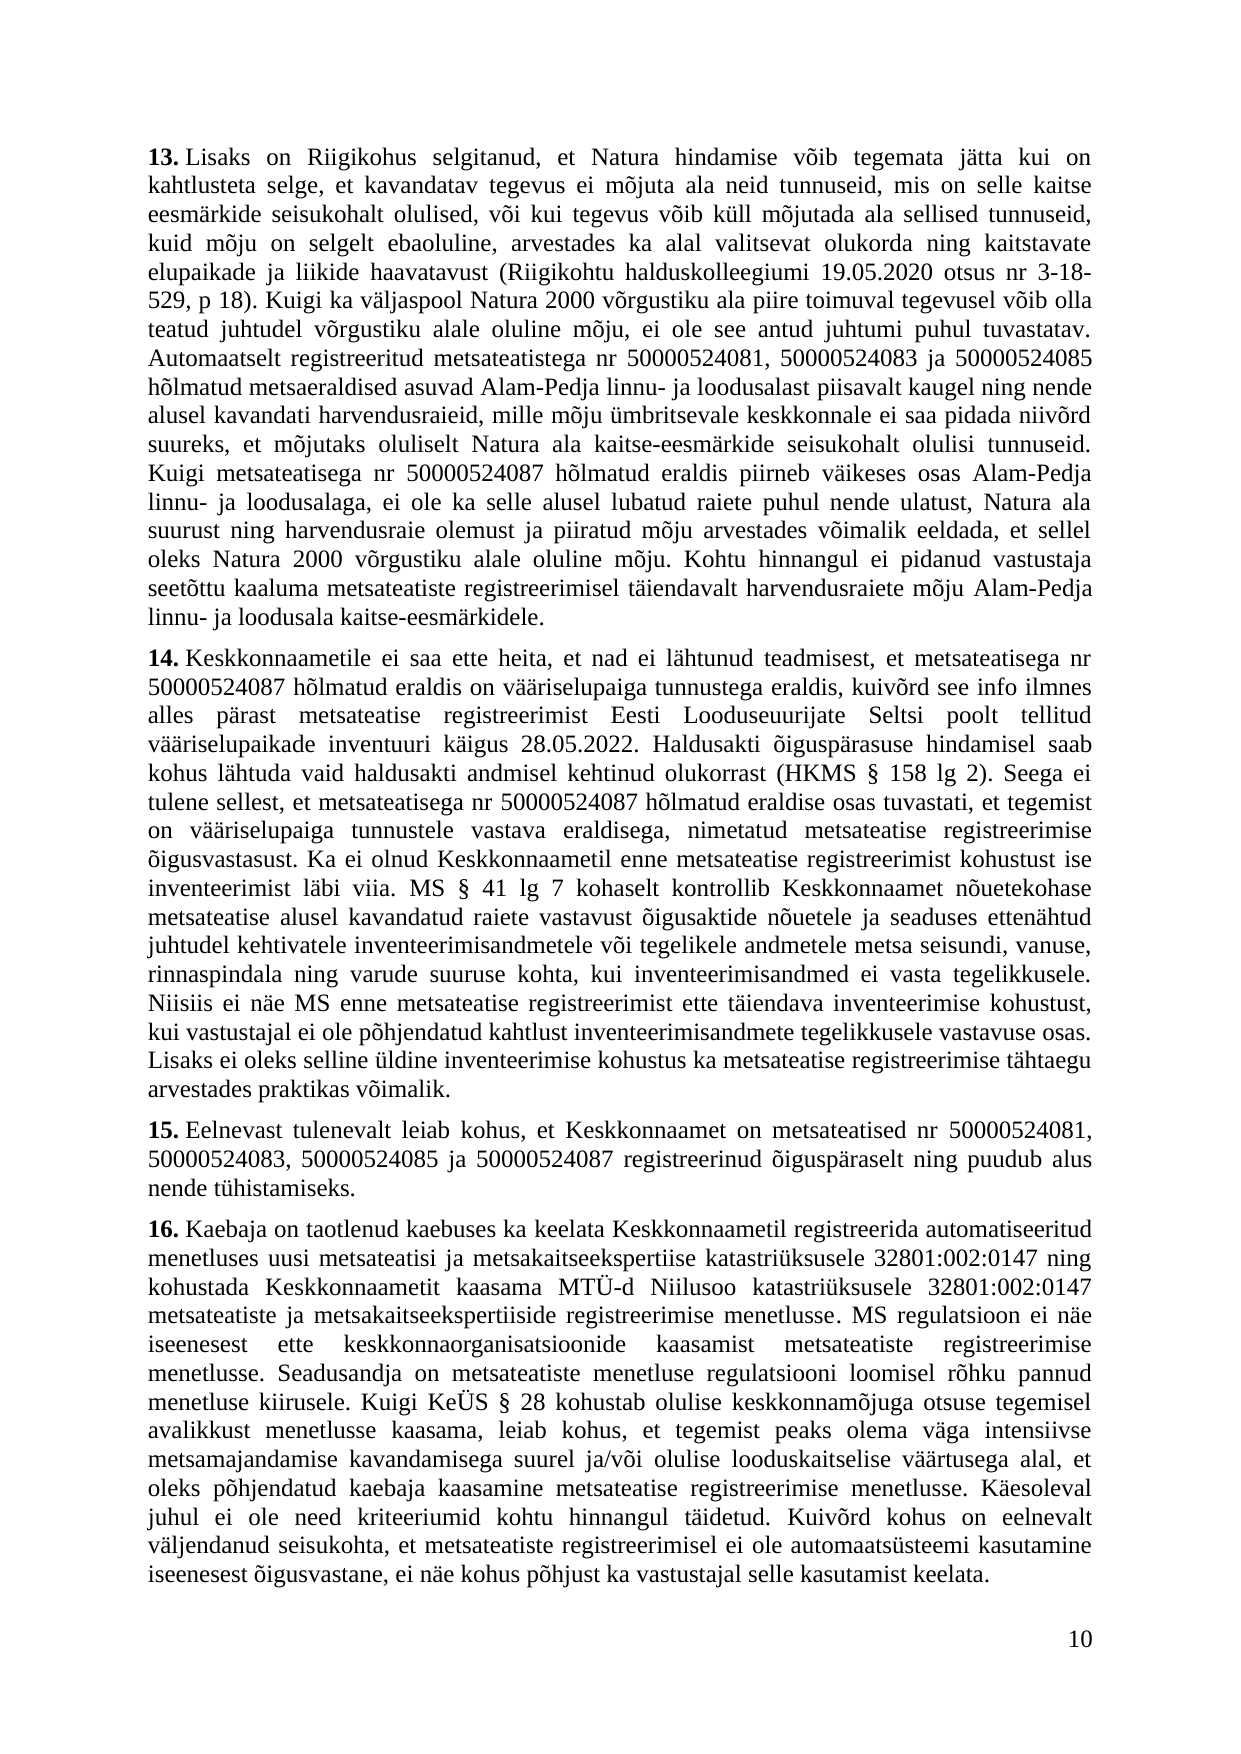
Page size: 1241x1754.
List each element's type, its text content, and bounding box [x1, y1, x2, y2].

list Eelnevast tulenevalt leiab kohus, et Keskkonnaamet on metsateatised nr 50000524081, 50000524083, 50000524085 ja 50000524087 registreerinud õiguspäraselt ning puudub alus nende tühistamiseks. [148, 1116, 1092, 1202]
list Keskkonnaametile ei saa ette heita, et nad ei lähtunud teadmisest, et metsateatisega nr 50000524087 hõlmatud eraldis on vääriselupaiga tunnustega eraldis, kuivõrd see info ilmnes alles pärast metsateatise registreerimist Eesti Looduseuurijate Seltsi poolt tellitud vääriselupaikade inventuuri käigus 28.05.2022. Haldusakti õiguspärasuse hindamisel saab kohus lähtuda vaid haldusakti andmisel kehtinud olukorrast (HKMS § 158 lg 2). Seega ei tulene sellest, et metsateatisega nr 50000524087 hõlmatud eraldise osas tuvastati, et tegemist on vääriselupaiga tunnustele vastava eraldisega, nimetatud metsateatise registreerimise õigusvastasust. Ka ei olnud Keskkonnaametil enne metsateatise registreerimist kohustust ise inventeerimist läbi viia. MS § 41 lg 7 kohaselt kontrollib Keskkonnaamet nõuetekohase metsateatise alusel kavandatud raiete vastavust õigusaktide nõuetele ja seaduses ettenähtud juhtudel kehtivatele inventeerimisandmetele või tegelikele andmetele metsa seisundi, vanuse, rinnaspindala ning varude suuruse kohta, kui inventeerimisandmed ei vasta tegelikkusele. Niisiis ei näe MS enne metsateatise registreerimist ette täiendava inventeerimise kohustust, kui vastustajal ei ole põhjendatud kahtlust inventeerimisandmete tegelikkusele vastavuse osas. Lisaks ei oleks selline üldine inventeerimise kohustus ka metsateatise registreerimise tähtaegu arvestades praktikas võimalik. [148, 643, 1092, 1103]
list Lisaks on Riigikohus selgitanud, et Natura hindamise võib tegemata jätta kui on kahtlusteta selge, et kavandatav tegevus ei mõjuta ala neid tunnuseid, mis on selle kaitse eesmärkide seisukohalt olulised, või kui tegevus võib küll mõjutada ala sellised tunnuseid, kuid mõju on selgelt ebaoluline, arvestades ka alal valitsevat olukorda ning kaitstavate elupaikade ja liikide haavatavust (Riigikohtu halduskolleegiumi 19.05.2020 otsus nr 3-18-529, p 18). Kuigi ka väljaspool Natura 2000 võrgustiku ala piire toimuval tegevusel võib olla teatud juhtudel võrgustiku alale oluline mõju, ei ole see antud juhtumi puhul tuvastatav. Automaatselt registreeritud metsateatistega nr 50000524081, 50000524083 ja 50000524085 hõlmatud metsaeraldised asuvad Alam-Pedja linnu- ja loodusalast piisavalt kaugel ning nende alusel kavandati harvendusraieid, mille mõju ümbritsevale keskkonnale ei saa pidada niivõrd suureks, et mõjutaks oluliselt Natura ala kaitse-eesmärkide seisukohalt olulisi tunnuseid. Kuigi metsateatisega nr 50000524087 hõlmatud eraldis piirneb väikeses osas Alam-Pedja linnu- ja loodusalaga, ei ole ka selle alusel lubatud raiete puhul nende ulatust, Natura ala suurust ning harvendusraie olemust ja piiratud mõju arvestades võimalik eeldada, et sellel oleks Natura 2000 võrgustiku alale oluline mõju. Kohtu hinnangul ei pidanud vastustaja seetõttu kaaluma metsateatiste registreerimisel täiendavalt harvendusraiete mõju Alam-Pedja linnu- ja loodusala kaitse-eesmärkidele. [148, 142, 1092, 631]
list Kaebaja on taotlenud kaebuses ka keelata Keskkonnaametil registreerida automatiseeritud menetluses uusi metsateatisi ja metsakaitseekspertiise katastriüksusele 32801:002:0147 ning kohustada Keskkonnaametit kaasama MTÜ-d Niilusoo katastriüksusele 32801:002:0147 metsateatiste ja metsakaitseekspertiiside registreerimise menetlusse. MS regulatsioon ei näe iseenesest ette keskkonnaorganisatsioonide kaasamist metsateatiste registreerimise menetlusse. Seadusandja on metsateatiste menetluse regulatsiooni loomisel rõhku pannud menetluse kiirusele. Kuigi KeÜS § 28 kohustab olulise keskkonnamõjuga otsuse tegemisel avalikkust menetlusse kaasama, leiab kohus, et tegemist peaks olema väga intensiivse metsamajandamise kavandamisega suurel ja/või olulise looduskaitselise väärtusega alal, et oleks põhjendatud kaebaja kaasamine metsateatise registreerimise menetlusse. Käesoleval juhul ei ole need kriteeriumid kohtu hinnangul täidetud. Kuivõrd kohus on eelnevalt väljendanud seisukohta, et metsateatiste registreerimisel ei ole automaatsüsteemi kasutamine iseenesest õigusvastane, ei näe kohus põhjust ka vastustajal selle kasutamist keelata. [148, 1214, 1092, 1588]
